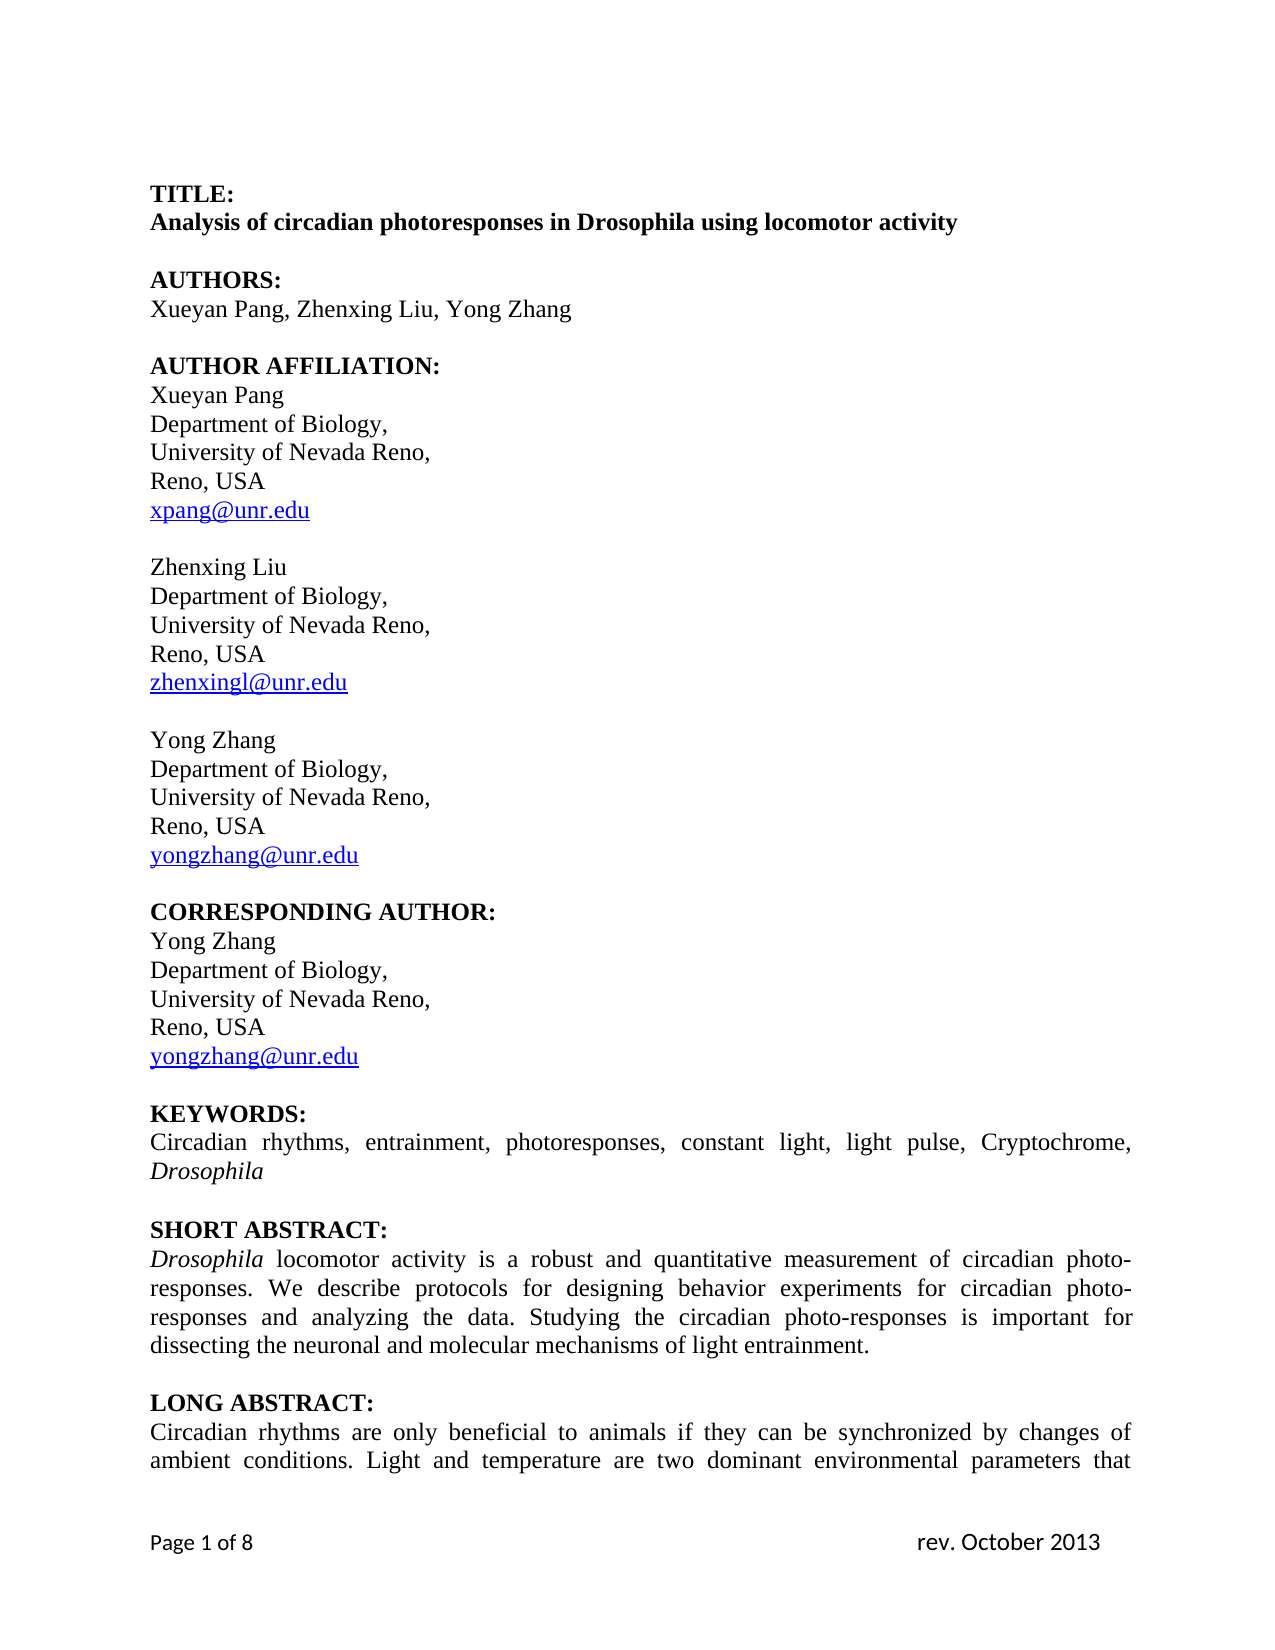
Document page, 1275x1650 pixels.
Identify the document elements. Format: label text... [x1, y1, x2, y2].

text xpang@unr.edu [150, 495, 1132, 524]
text University of Nevada Reno, [150, 610, 1132, 639]
text zhenxingl@unr.edu [150, 667, 1132, 696]
text University of Nevada Reno, [150, 437, 1132, 466]
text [150, 1417, 1132, 1474]
text Reno, USA [150, 466, 1132, 495]
text Department of Biology, [150, 581, 1132, 610]
text Department of Biology, [150, 409, 1132, 437]
text Drosophila locomotor activity is a robust and quantitative measurement of circadian photo-responses. We describe protocols for designing behavior experiments for circadian photo-responses and analyzing the data. Studying the circadian photo-responses is important for dissecting the neuronal and molecular mechanisms of light entrainment. [150, 1244, 1132, 1359]
text Yong Zhang [150, 725, 1132, 754]
text University of Nevada Reno, [150, 984, 1132, 1012]
text Zhenxing Liu [150, 552, 1132, 581]
text Reno, USA [150, 1012, 1132, 1041]
text Yong Zhang [150, 926, 1132, 955]
text Analysis of circadian photoresponses in Drosophila using locomotor activity [150, 207, 1132, 236]
text SHORT ABSTRACT: [150, 1216, 1132, 1244]
text Reno, USA [150, 811, 1132, 840]
text Department of Biology, [150, 754, 1132, 782]
text yongzhang@unr.edu [150, 840, 1132, 869]
text Xueyan Pang, Zhenxing Liu, Yong Zhang [150, 294, 1132, 322]
text Reno, USA [150, 639, 1132, 667]
text University of Nevada Reno, [150, 782, 1132, 811]
text KEYWORDS: [150, 1099, 1132, 1127]
text Xueyan Pang [150, 380, 1132, 409]
text CORRESPONDING AUTHOR: [150, 897, 1132, 926]
text TITLE: [150, 179, 1132, 207]
text Circadian rhythms, entrainment, photoresponses, constant light, light pulse, Cryptochrome, Drosophila [150, 1127, 1132, 1185]
text Department of Biology, [150, 955, 1132, 984]
text LONG ABSTRACT: [150, 1388, 1132, 1417]
text yongzhang@unr.edu [150, 1041, 1132, 1070]
text AUTHOR AFFILIATION: [150, 351, 1132, 380]
text AUTHORS: [150, 265, 1132, 294]
